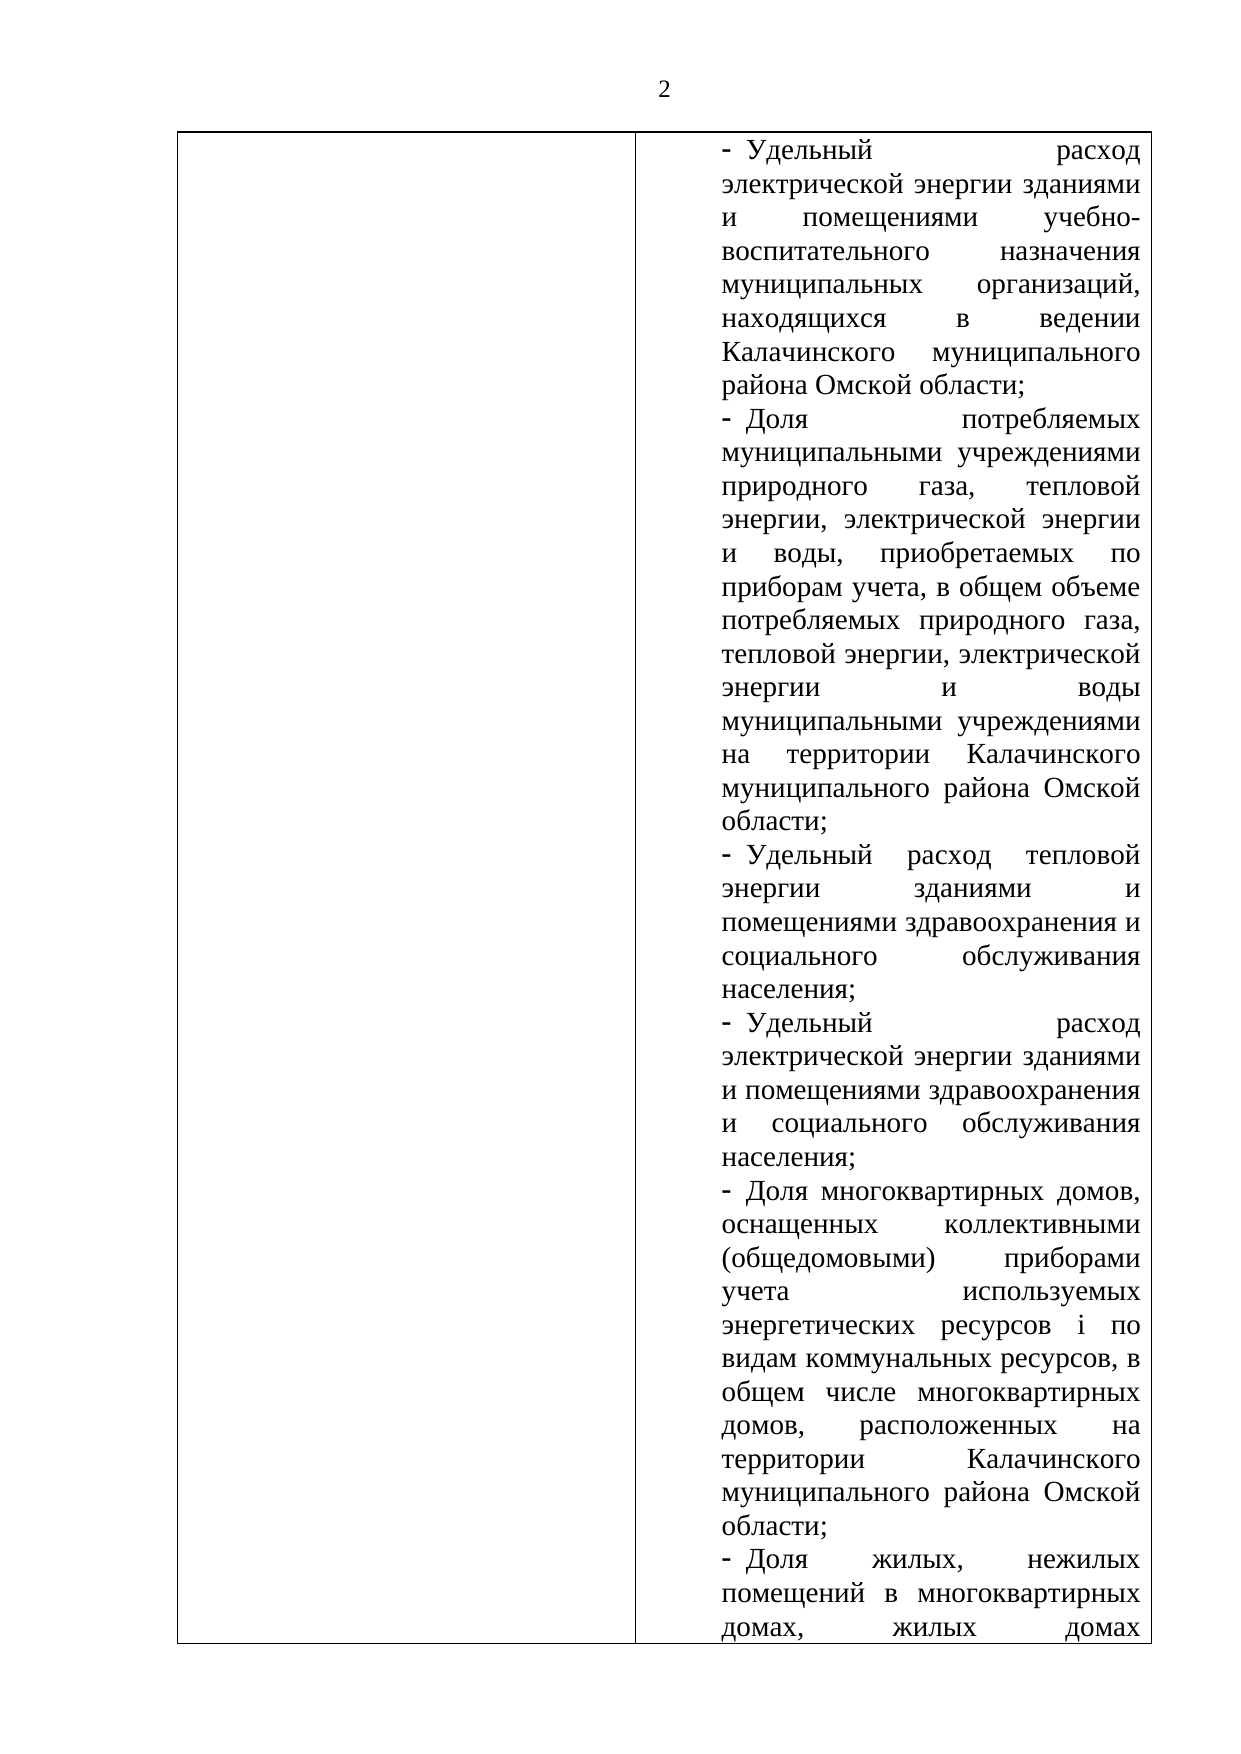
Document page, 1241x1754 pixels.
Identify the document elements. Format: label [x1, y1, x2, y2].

table_header [178, 133, 635, 1642]
table_header [636, 133, 1151, 1642]
